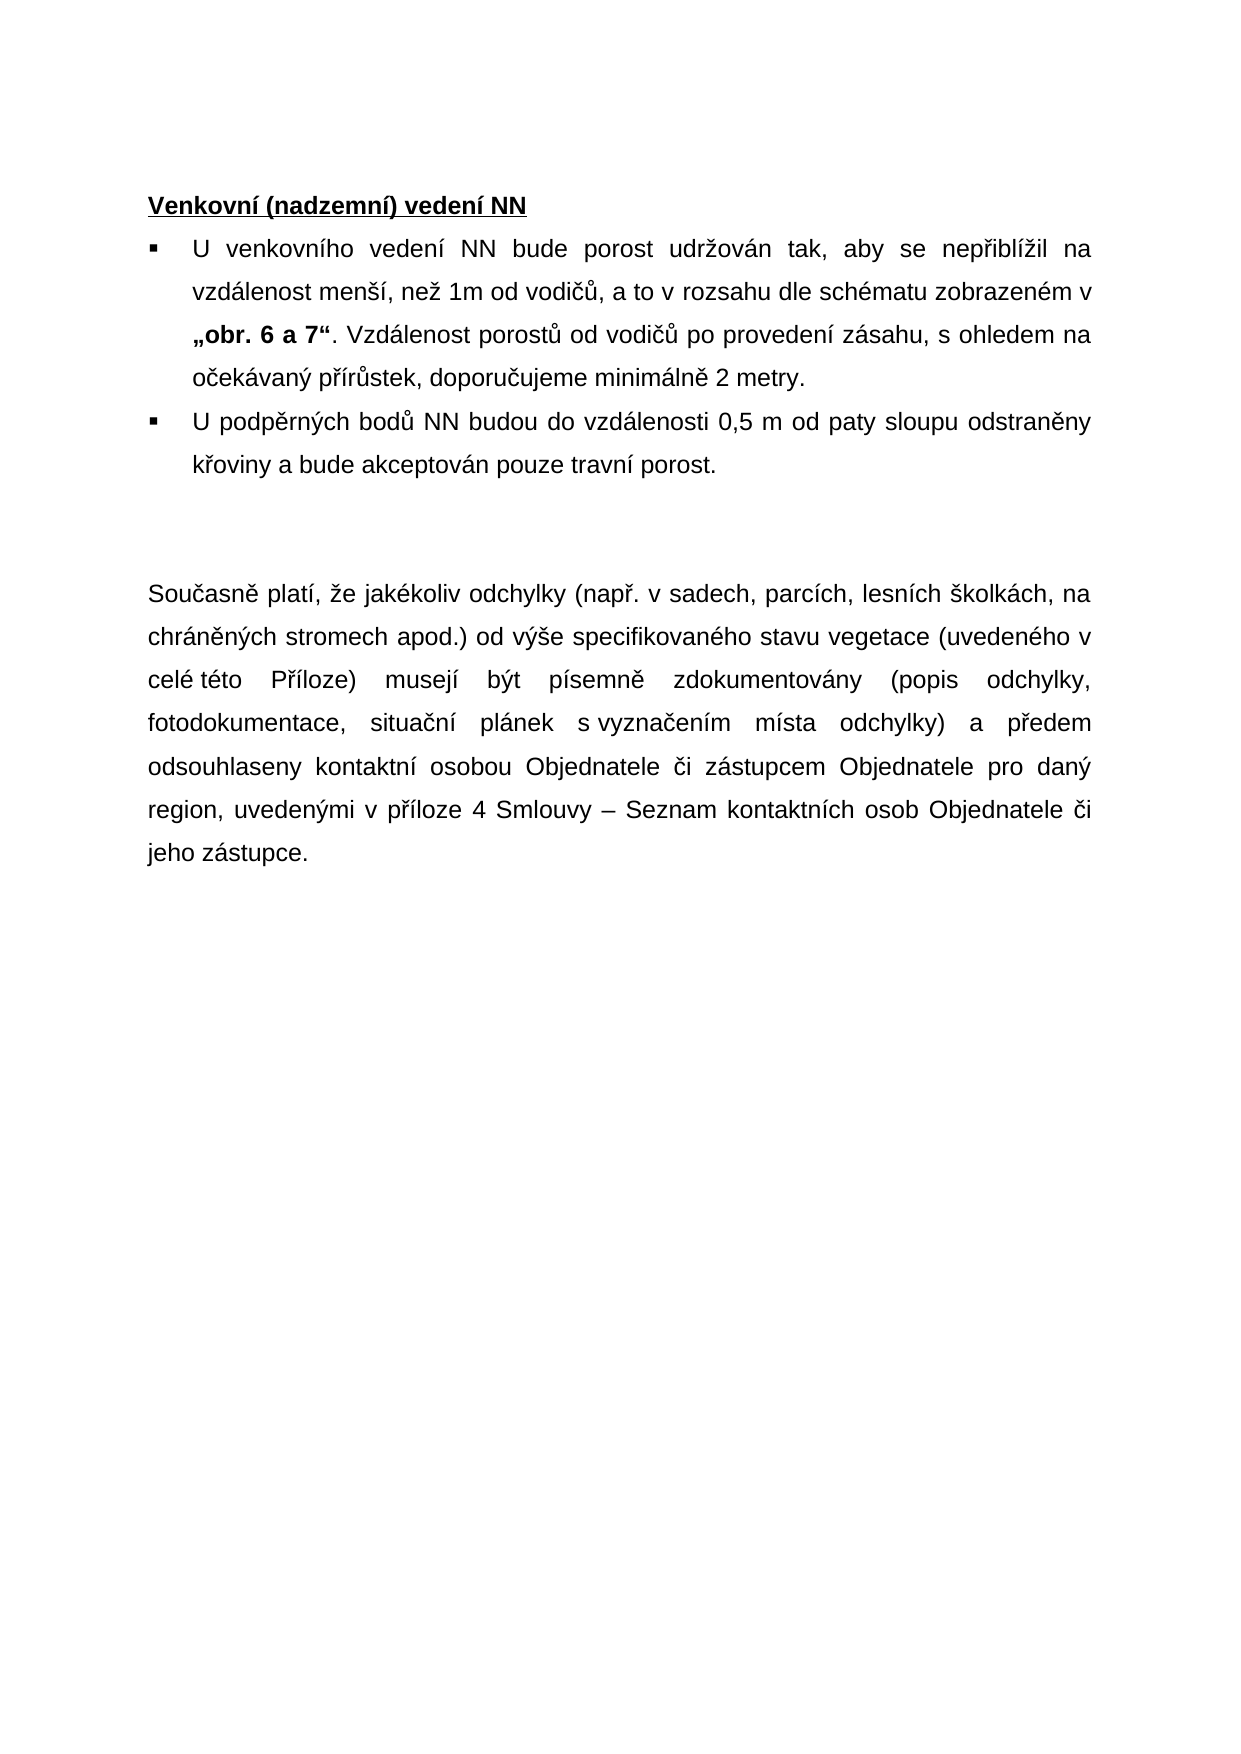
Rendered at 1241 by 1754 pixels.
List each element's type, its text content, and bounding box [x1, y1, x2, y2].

list U venkovního vedení NN bude porost udržován tak, aby se nepřiblížil na vzdálenost menší, než 1m od vodičů, a to v rozsahu dle schématu zobrazeném v „obr. 6 a 7“. Vzdálenost porostů od vodičů po provedení zásahu, s ohledem na očekávaný přírůstek, doporučujeme minimálně 2 metry. [148, 234, 1093, 392]
list U podpěrných bodů NN budou do vzdálenosti 0,5 m od paty sloupu odstraněny křoviny a bude akceptován pouze travní porost. [148, 406, 1093, 478]
text Venkovní (nadzemní) vedení NN [148, 191, 1093, 219]
text Současně platí, že jakékoliv odchylky (např. v sadech, parcích, lesních školkách, na chráněných stromech apod.) od výše specifikovaného stavu vegetace (uvedeného v celé této Příloze) musejí být písemně zdokumentovány (popis odchylky, fotodokumentace, situační plánek s vyznačením místa odchylky) a předem odsouhlaseny kontaktní osobou Objednatele či zástupcem Objednatele pro daný region, uvedenými v příloze 4 Smlouvy – Seznam kontaktních osob Objednatele či jeho zástupce. [148, 579, 1093, 867]
